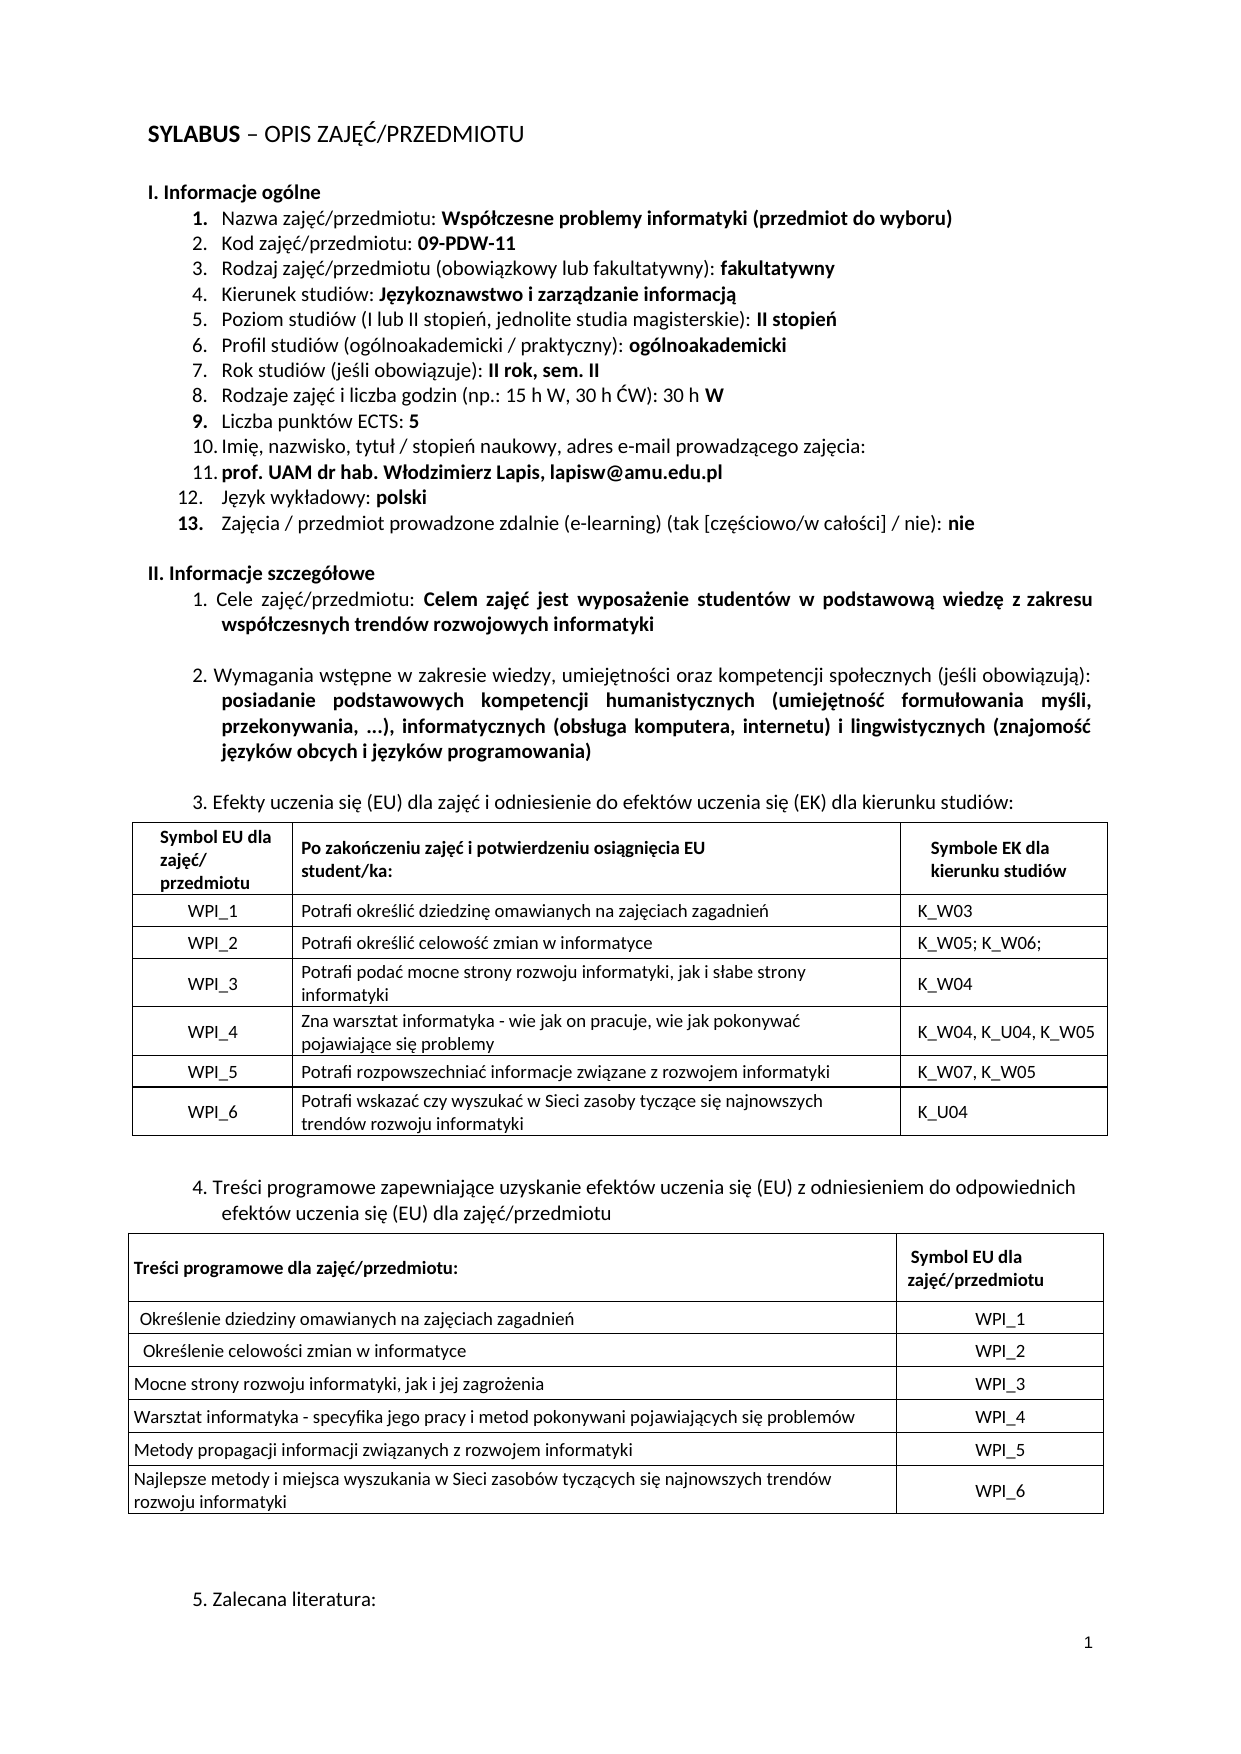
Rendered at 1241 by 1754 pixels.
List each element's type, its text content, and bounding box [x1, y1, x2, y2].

table_cell Potrafi wskazać czy wyszukać w Sieci zasoby tyczące się najnowszych trendów rozwoju informatyki [293, 1088, 900, 1135]
text I. Informacje ogólne [148, 179, 1093, 205]
table_header Symbole EK dla kierunku studiów [901, 823, 1107, 894]
table_cell K_W07, K_W05 [901, 1056, 1107, 1086]
table_header Symbol EU dla zajęć/ przedmiotu [133, 823, 292, 894]
list Profil studiów (ogólnoakademicki / praktyczny): ogólnoakademicki [192, 332, 1093, 357]
table_cell Określenie celowości zmian w informatyce [129, 1334, 896, 1366]
table_cell K_U04 [901, 1088, 1107, 1135]
list Nazwa zajęć/przedmiotu: Współczesne problemy informatyki (przedmiot do wyboru) [192, 205, 1093, 230]
list Zajęcia / przedmiot prowadzone zdalnie (e-learning) (tak [częściowo/w całości] / nie): nie [177, 510, 1093, 535]
table_cell WPI_1 [133, 895, 292, 926]
text II. Informacje szczegółowe [148, 561, 1093, 586]
table_header Po zakończeniu zajęć i potwierdzeniu osiągnięcia EU student/ka: [293, 823, 900, 894]
table_cell WPI_3 [897, 1367, 1103, 1399]
table_cell WPI_6 [897, 1466, 1103, 1513]
table_cell Potrafi podać mocne strony rozwoju informatyki, jak i słabe strony informatyki [293, 959, 900, 1006]
table_cell WPI_5 [133, 1056, 292, 1086]
table_cell WPI_2 [897, 1334, 1103, 1366]
list Liczba punktów ECTS: 5 [192, 408, 1093, 433]
table_cell Najlepsze metody i miejsca wyszukania w Sieci zasobów tyczących się najnowszych trendów rozwoju informatyki [129, 1466, 896, 1513]
table_cell WPI_1 [897, 1302, 1103, 1333]
table_cell K_W05; K_W06; [901, 927, 1107, 957]
table_cell WPI_4 [897, 1400, 1103, 1432]
text SYLABUS – OPIS ZAJĘĆ/PRZEDMIOTU [148, 118, 1093, 149]
text 5. Zalecana literatura: [192, 1586, 1093, 1611]
list Język wykładowy: polski [177, 484, 1093, 510]
table_cell Potrafi określić dziedzinę omawianych na zajęciach zagadnień [293, 895, 900, 926]
table_cell WPI_4 [133, 1007, 292, 1055]
table_cell WPI_2 [133, 927, 292, 957]
list Poziom studiów (I lub II stopień, jednolite studia magisterskie): II stopień [192, 306, 1093, 332]
list Rodzaj zajęć/przedmiotu (obowiązkowy lub fakultatywny): fakultatywny [192, 256, 1093, 281]
table_cell WPI_6 [133, 1088, 292, 1135]
table_cell K_W03 [901, 895, 1107, 926]
table_cell Mocne strony rozwoju informatyki, jak i jej zagrożenia [129, 1367, 896, 1399]
list Rok studiów (jeśli obowiązuje): II rok, sem. II [192, 357, 1093, 383]
table_header Treści programowe dla zajęć/przedmiotu: [129, 1234, 896, 1301]
table_cell Potrafi określić celowość zmian w informatyce [293, 927, 900, 957]
table_cell Warsztat informatyka - specyfika jego pracy i metod pokonywani pojawiających się problemów [129, 1400, 896, 1432]
table_cell Potrafi rozpowszechniać informacje związane z rozwojem informatyki [293, 1056, 900, 1086]
table_cell Określenie dziedziny omawianych na zajęciach zagadnień [129, 1302, 896, 1333]
text 1. Cele zajęć/przedmiotu: Celem zajęć jest wyposażenie studentów w podstawową wiedzę z zakresu współczesnych trendów rozwojowych informatyki [192, 586, 1093, 637]
list prof. UAM dr hab. Włodzimierz Lapis, lapisw@amu.edu.pl [192, 459, 1093, 484]
text 2. Wymagania wstępne w zakresie wiedzy, umiejętności oraz kompetencji społecznych (jeśli obowiązują): posiadanie podstawowych kompetencji humanistycznych (umiejętność formułowania myśli, przekonywania, ...), informatycznych (obsługa komputera, internetu) i lingwistycznych (znajomość języków obcych i języków programowania) [192, 662, 1093, 764]
table_cell Zna warsztat informatyka - wie jak on pracuje, wie jak pokonywać pojawiające się problemy [293, 1007, 900, 1055]
list Imię, nazwisko, tytuł / stopień naukowy, adres e-mail prowadzącego zajęcia: [192, 433, 1093, 459]
table_cell Metody propagacji informacji związanych z rozwojem informatyki [129, 1433, 896, 1464]
text 3. Efekty uczenia się (EU) dla zajęć i odniesienie do efektów uczenia się (EK) dla kierunku studiów: [192, 789, 1093, 815]
table_cell K_W04 [901, 959, 1107, 1006]
table_cell WPI_3 [133, 959, 292, 1006]
list Kod zajęć/przedmiotu: 09-PDW-11 [192, 230, 1093, 256]
table_cell K_W04, K_U04, K_W05 [901, 1007, 1107, 1055]
text 4. Treści programowe zapewniające uzyskanie efektów uczenia się (EU) z odniesieniem do odpowiednich efektów uczenia się (EU) dla zajęć/przedmiotu [192, 1174, 1093, 1225]
list Rodzaje zajęć i liczba godzin (np.: 15 h W, 30 h ĆW): 30 h W [192, 383, 1093, 408]
list Kierunek studiów: Językoznawstwo i zarządzanie informacją [192, 281, 1093, 306]
table_header Symbol EU dla zajęć/przedmiotu [897, 1234, 1103, 1301]
table_cell WPI_5 [897, 1433, 1103, 1464]
